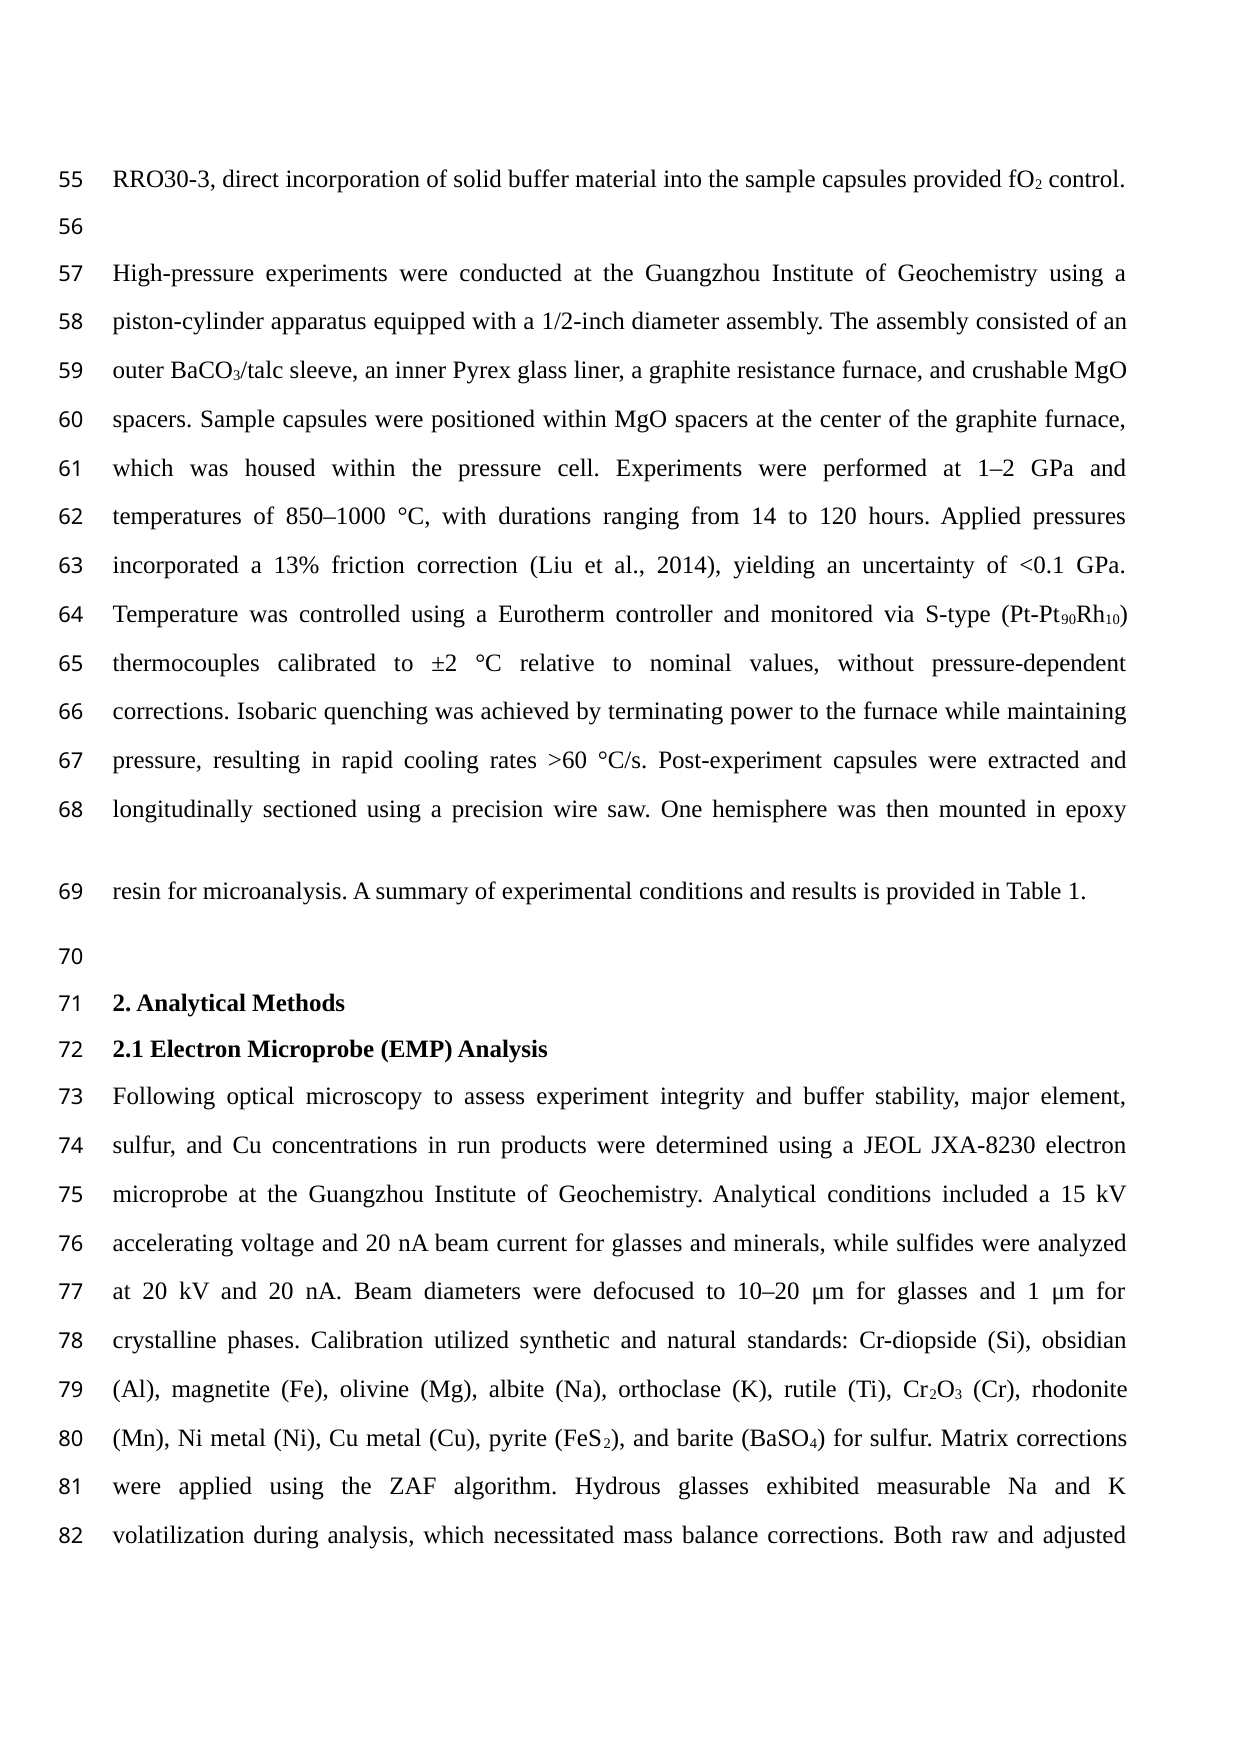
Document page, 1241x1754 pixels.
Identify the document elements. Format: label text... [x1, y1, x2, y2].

text High-pressure experiments were conducted at the Guangzhou Institute of Geochemistry using a piston-cylinder apparatus equipped with a 1/2-inch diameter assembly. The assembly consisted of an outer BaCO3/talc sleeve, an inner Pyrex glass liner, a graphite resistance furnace, and crushable MgO spacers. Sample capsules were positioned within MgO spacers at the center of the graphite furnace, which was housed within the pressure cell. Experiments were performed at 1–2 GPa and temperatures of 850–1000 °C, with durations ranging from 14 to 120 hours. Applied pressures incorporated a 13% friction correction (Liu et al., 2014), yielding an uncertainty of <0.1 GPa. Temperature was controlled using a Eurotherm controller and monitored via S-type (Pt-Pt90Rh10) thermocouples calibrated to ±2 °C relative to nominal values, without pressure-dependent corrections. Isobaric quenching was achieved by terminating power to the furnace while maintaining pressure, resulting in rapid cooling rates >60 °C/s. Post-experiment capsules were extracted and longitudinally sectioned using a precision wire saw. One hemisphere was then mounted in epoxy resin for microanalysis. A summary of experimental conditions and results is provided in Table 1. [112, 256, 1128, 922]
text 2. Analytical Methods [112, 986, 1128, 1018]
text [112, 162, 1128, 194]
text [112, 1079, 1128, 1551]
text 2.1 Electron Microprobe (EMP) Analysis [112, 1033, 1128, 1065]
